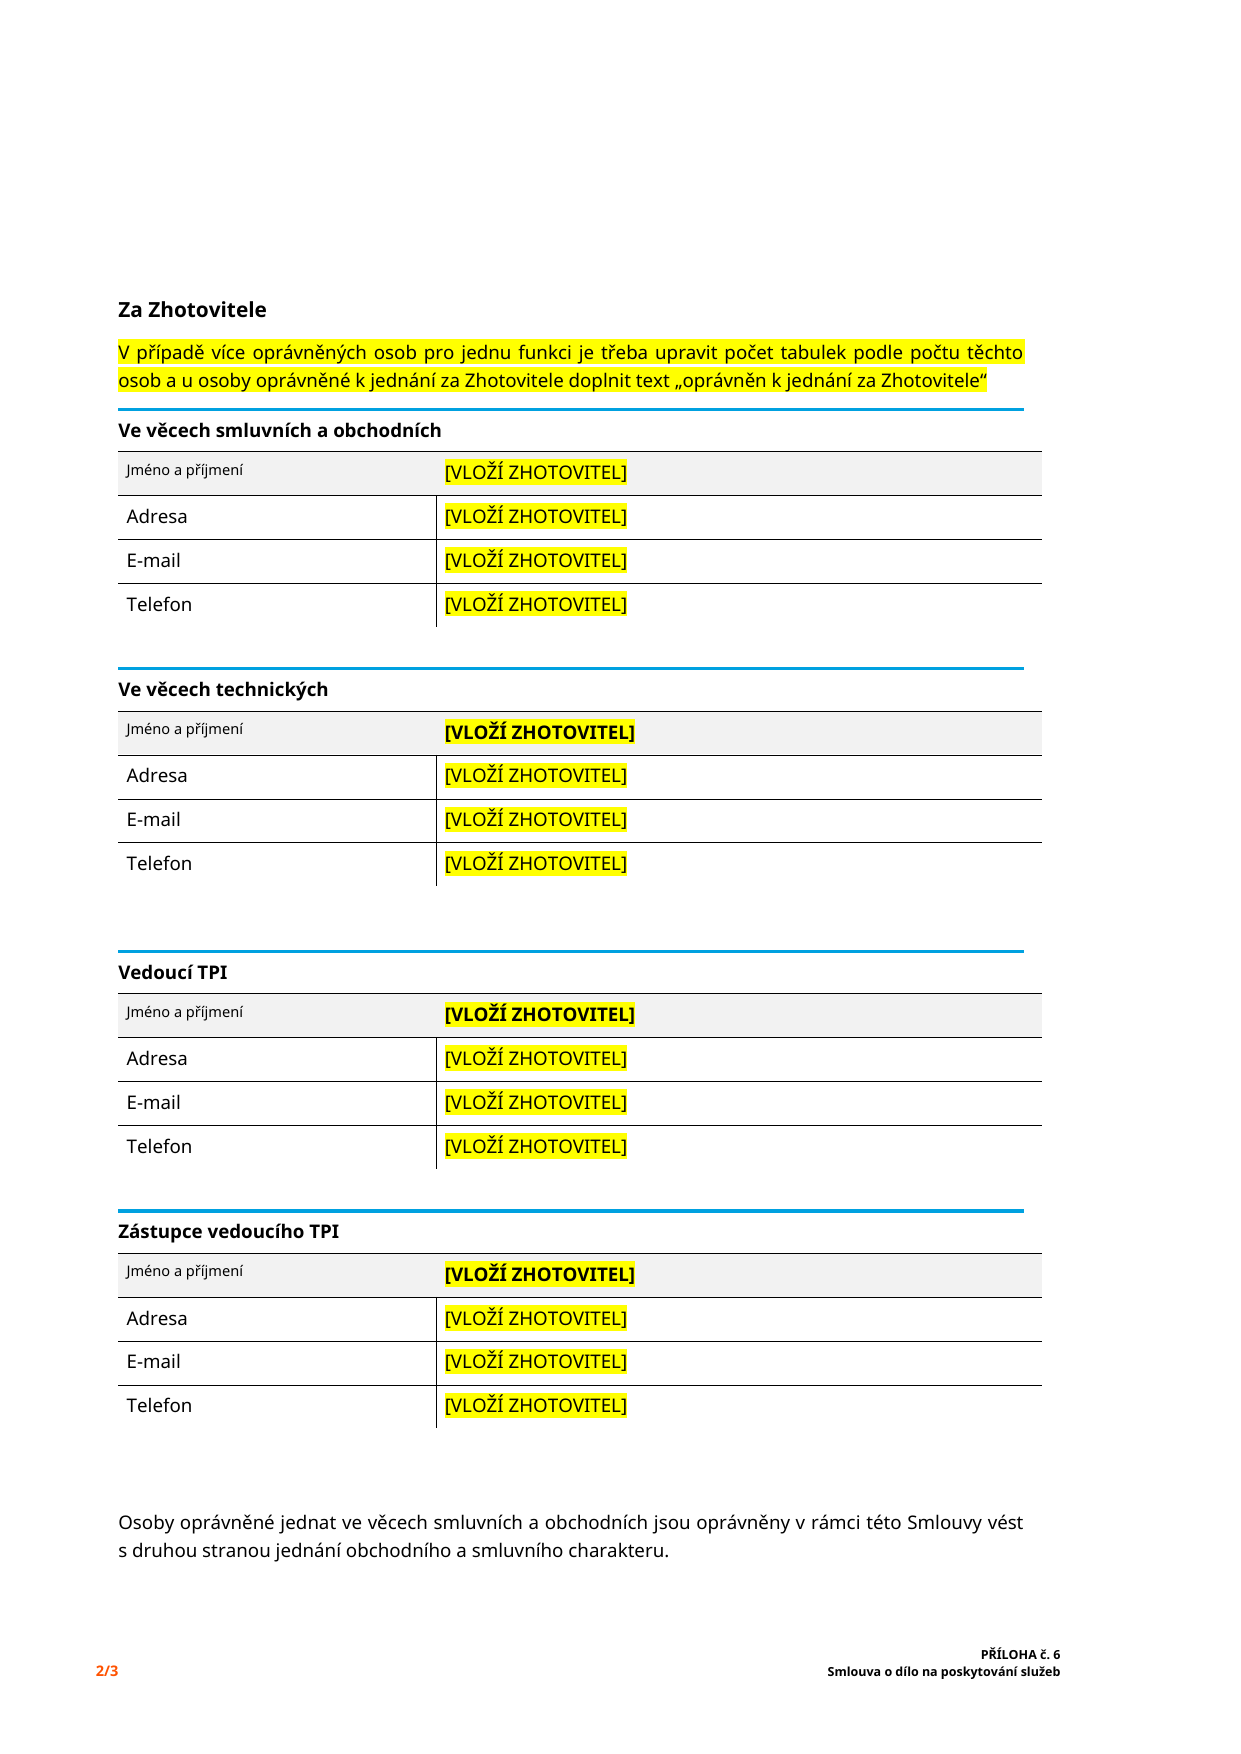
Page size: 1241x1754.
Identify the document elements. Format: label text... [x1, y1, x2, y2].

table_cell [VLOŽÍ ZHOTOVITEL] [437, 1298, 1042, 1341]
table_cell Telefon [118, 1126, 436, 1169]
table_cell [VLOŽÍ ZHOTOVITEL] [437, 843, 1042, 886]
table_cell E-mail [118, 540, 436, 583]
table_cell [VLOŽÍ ZHOTOVITEL] [437, 800, 1042, 842]
text Zástupce vedoucího TPI [118, 1213, 1024, 1244]
table_cell Telefon [118, 584, 436, 627]
table_cell [VLOŽÍ ZHOTOVITEL] [437, 1126, 1042, 1169]
table_cell [VLOŽÍ ZHOTOVITEL] [437, 1386, 1042, 1428]
table_cell [VLOŽÍ ZHOTOVITEL] [437, 756, 1042, 798]
table_cell [VLOŽÍ ZHOTOVITEL] [437, 496, 1042, 539]
table_cell Telefon [118, 1386, 436, 1428]
table_header [VLOŽÍ ZHOTOVITEL] [436, 452, 1042, 495]
table_cell [VLOŽÍ ZHOTOVITEL] [437, 1082, 1042, 1125]
table_cell [VLOŽÍ ZHOTOVITEL] [437, 584, 1042, 627]
text Vedoucí TPI [118, 953, 1024, 984]
table_cell E-mail [118, 800, 436, 842]
table_cell Adresa [118, 756, 436, 798]
text Ve věcech technických [118, 670, 1024, 702]
table_cell [VLOŽÍ ZHOTOVITEL] [437, 540, 1042, 583]
table_cell Telefon [118, 843, 436, 886]
table_cell Adresa [118, 1038, 436, 1081]
table_header Jméno a příjmení [118, 1254, 436, 1297]
text Ve věcech smluvních a obchodních [118, 411, 1024, 442]
text Za Zhotovitele [118, 295, 1024, 324]
table_cell Adresa [118, 496, 436, 539]
table_header Jméno a příjmení [118, 712, 436, 754]
text Osoby oprávněné jednat ve věcech smluvních a obchodních jsou oprávněny v rámci této Smlouvy vést s druhou stranou jednání obchodního a smluvního charakteru. [118, 1509, 1024, 1563]
table_cell [VLOŽÍ ZHOTOVITEL] [437, 1038, 1042, 1081]
table_header [VLOŽÍ ZHOTOVITEL] [436, 1254, 1042, 1297]
table_cell E-mail [118, 1342, 436, 1384]
table_cell E-mail [118, 1082, 436, 1125]
table_cell Adresa [118, 1298, 436, 1341]
table_header Jméno a příjmení [118, 452, 436, 495]
table_header Jméno a příjmení [118, 994, 436, 1037]
text V případě více oprávněných osob pro jednu funkci je třeba upravit počet tabulek podle počtu těchto osob a u osoby oprávněné k jednání za Zhotovitele doplnit text „oprávněn k jednání za Zhotovitele“ [118, 364, 1024, 392]
table_header [VLOŽÍ ZHOTOVITEL] [436, 994, 1042, 1037]
table_cell [VLOŽÍ ZHOTOVITEL] [437, 1342, 1042, 1384]
table_header [VLOŽÍ ZHOTOVITEL] [436, 712, 1042, 754]
